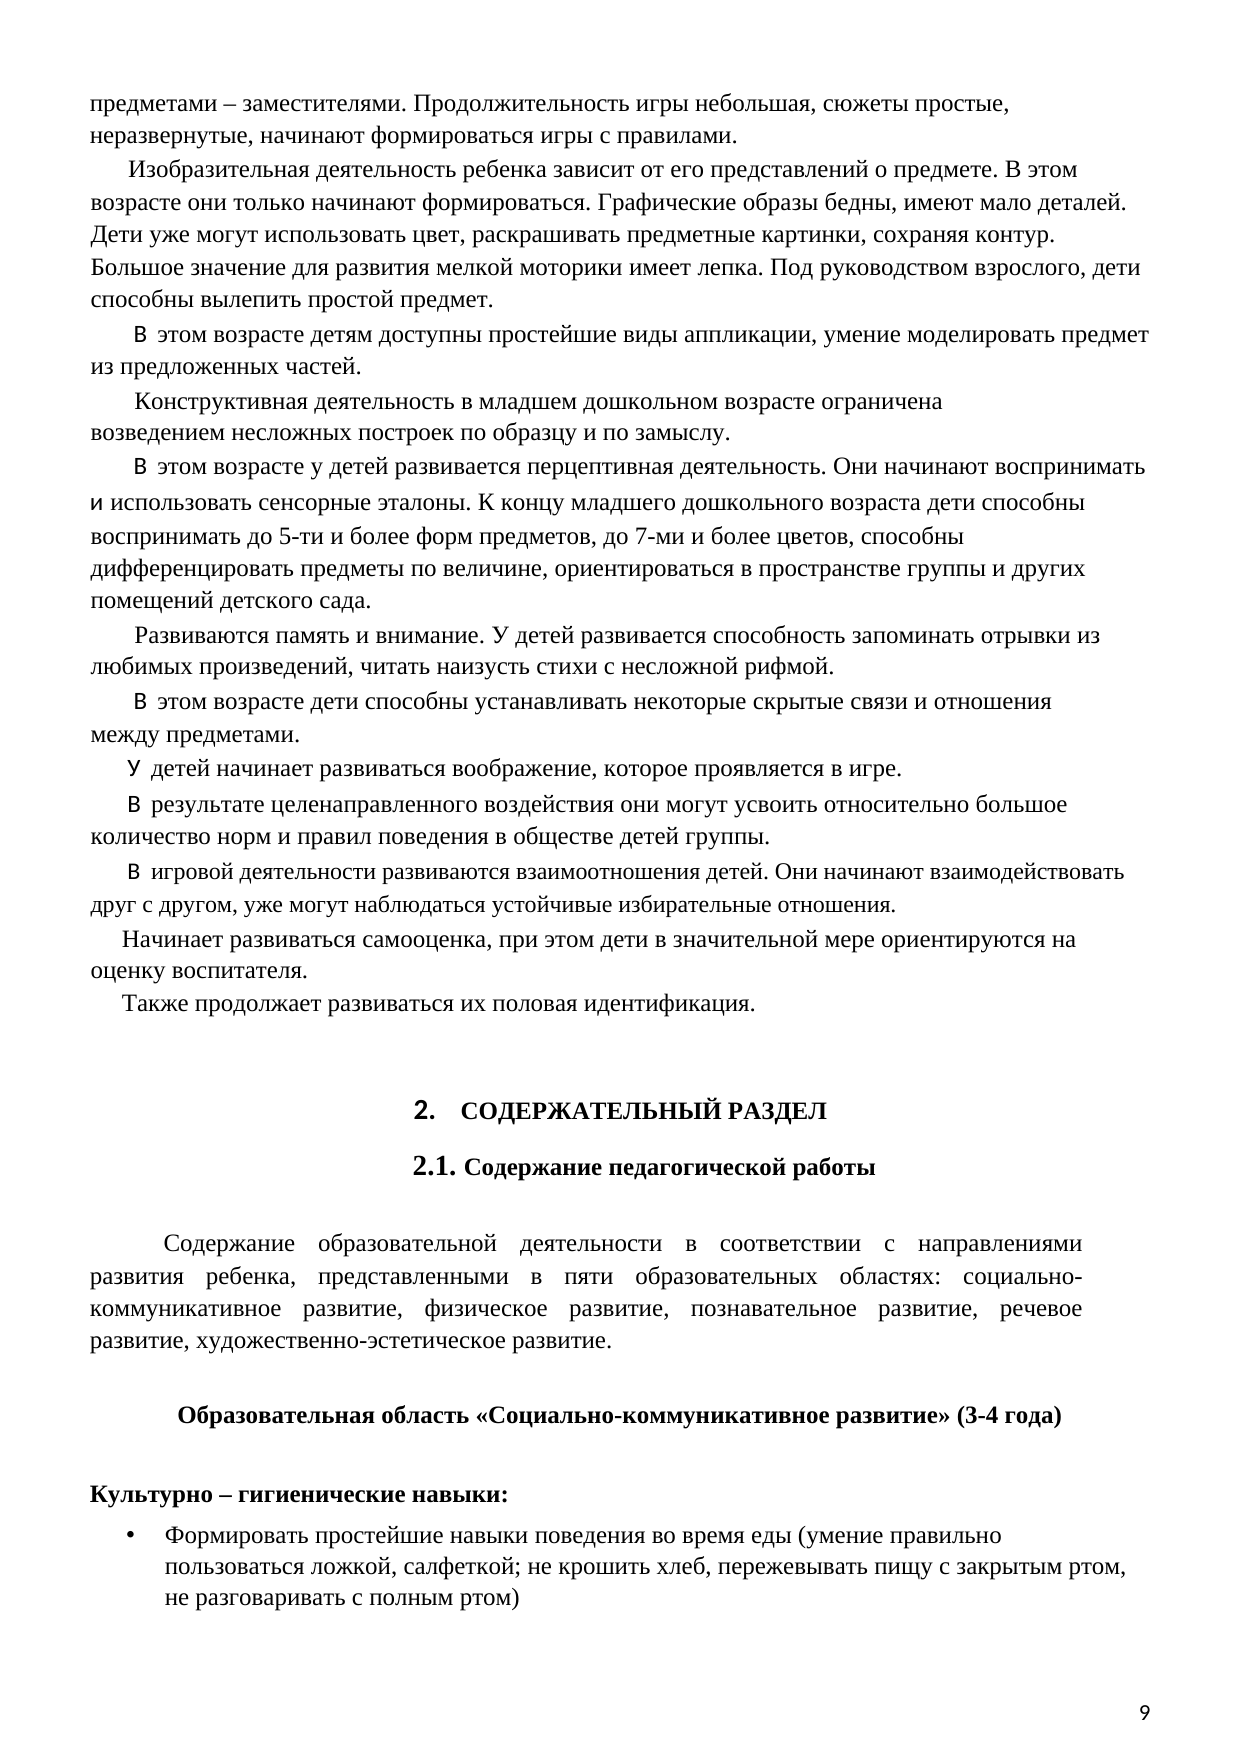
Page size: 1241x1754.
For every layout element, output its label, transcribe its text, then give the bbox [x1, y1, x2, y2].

text Изобразительная деятельность ребенка зависит от его представлений о предмете. В этом возрасте они только начинают формироваться. Графические образы бедны, имеют мало деталей. Дети уже могут использовать цвет, раскрашивать предметные картинки, сохраняя контур. Большое значение для развития мелкой моторики имеет лепка. Под руководством взрослого, дети способны вылепить простой предмет. [90, 154, 1142, 313]
list этом возрасте детям доступны простейшие виды аппликации, умение моделировать предмет из предложенных частей. [90, 318, 1150, 380]
list результате целенаправленного воздействия они могут усвоить относительно большое количество норм и правил поведения в обществе детей группы. [90, 788, 1075, 850]
list Формировать простейшие навыки поведения во время еды (умение правильно пользоваться ложкой, салфеткой; не крошить хлеб, пережевывать пищу с закрытым ртом, не разговаривать с полным ртом) [126, 1520, 1148, 1611]
text Культурно – гигиенические навыки: [89, 1479, 1150, 1508]
text предметами – заместителями. Продолжительность игры небольшая, сюжеты простые, неразвернутые, начинают формироваться игры с правилами. [89, 88, 1010, 149]
text 2.1. Содержание педагогической работы [412, 1148, 1150, 1182]
text Конструктивная деятельность в младшем дошкольном возрасте ограничена возведением несложных построек по образцу и по замыслу. [90, 386, 1083, 446]
text Образовательная область «Социально-коммуникативное развитие» (3-4 года) [177, 1400, 1150, 1429]
list детей начинает развиваться воображение, которое проявляется в игре. [127, 752, 1150, 782]
list использовать сенсорные эталоны. К концу младшего дошкольного возраста дети способны воспринимать до 5-ти и более форм предметов, до 7-ми и более цветов, способны дифференцировать предметы по величине, ориентироваться в пространстве группы и других помещений детского сада. [89, 487, 1092, 614]
text Также продолжает развиваться их половая идентификация. [122, 988, 1150, 1017]
list игровой деятельности развиваются взаимоотношения детей. Они начинают взаимодействовать друг с другом, уже могут наблюдаться устойчивые избирательные отношения. [90, 856, 1142, 918]
list этом возрасте у детей развивается перцептивная деятельность. Они начинают воспринимать [133, 451, 1150, 481]
list СОДЕРЖАТЕЛЬНЫЙ РАЗДЕЛ [413, 1091, 1150, 1127]
list этом возрасте дети способны устанавливать некоторые скрытые связи и отношения между предметами. [90, 686, 1127, 748]
text Начинает развиваться самооценка, при этом дети в значительной мере ориентируются на оценку воспитателя. [90, 924, 1077, 984]
text Развиваются память и внимание. У детей развивается способность запоминать отрывки из любимых произведений, читать наизусть стихи с несложной рифмой. [90, 620, 1106, 680]
text Содержание образовательной деятельности в соответствии с направлениями развития ребенка, представленными в пяти образовательных областях: социально-коммуникативное развитие, физическое развитие, познавательное развитие, речевое развитие, художественно-эстетическое развитие. [89, 1228, 1083, 1354]
